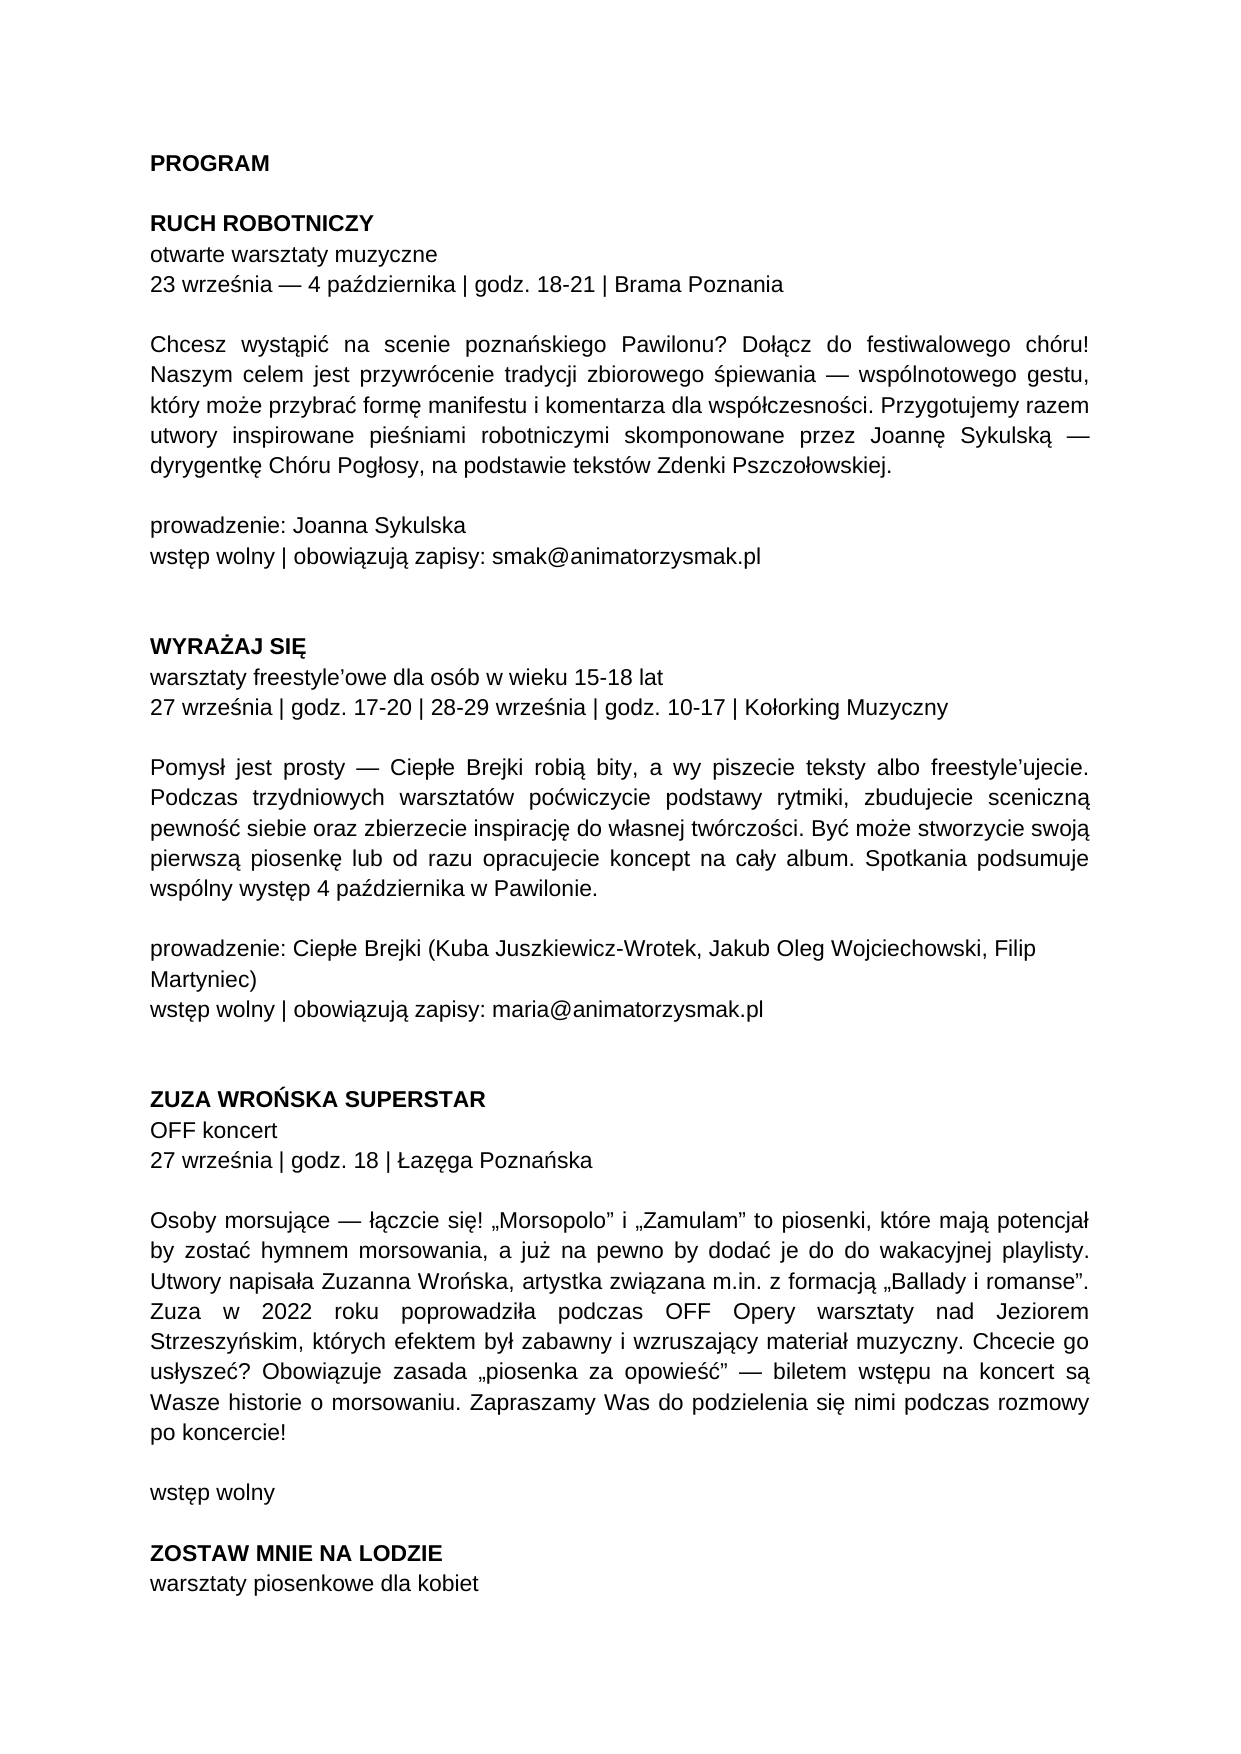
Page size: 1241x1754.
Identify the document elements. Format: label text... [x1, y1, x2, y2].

text 23 września — 4 października | godz. 18-21 | Brama Poznania [150, 271, 1090, 297]
text RUCH ROBOTNICZY [150, 210, 1090, 237]
text PROGRAM [150, 150, 1090, 176]
text prowadzenie: Joanna Sykulska [150, 512, 1090, 539]
text wstęp wolny | obowiązują zapisy: smak@animatorzysmak.pl [150, 543, 1090, 569]
text wstęp wolny [150, 1479, 1090, 1506]
text warsztaty freestyle’owe dla osób w wieku 15-18 lat 27 września | godz. 17-20 | 28-29 września | godz. 10-17 | Kołorking Muzyczny [150, 663, 1090, 720]
text 27 września | godz. 18 | Łazęga Poznańska [150, 1147, 1090, 1173]
text Chcesz wystąpić na scenie poznańskiego Pawilonu? Dołącz do festiwalowego chóru! Naszym celem jest przywrócenie tradycji zbiorowego śpiewania — wspólnotowego gestu, który może przybrać formę manifestu i komentarza dla współczesności. Przygotujemy razem utwory inspirowane pieśniami robotniczymi skomponowane przez Joannę Sykulską — dyrygentkę Chóru Pogłosy, na podstawie tekstów Zdenki Pszczołowskiej. [150, 331, 1090, 478]
text WYRAŻAJ SIĘ [150, 633, 1090, 660]
text otwarte warsztaty muzyczne [150, 241, 1090, 267]
text Osoby morsujące — łączcie się! „Morsopolo” i „Zamulam” to piosenki, które mają potencjał by zostać hymnem morsowania, a już na pewno by dodać je do do wakacyjnej playlisty. Utwory napisała Zuzanna Wrońska, artystka związana m.in. z formacją „Ballady i romanse”. Zuza w 2022 roku poprowadziła podczas OFF Opery warsztaty nad Jeziorem Strzeszyńskim, których efektem był zabawny i wzruszający materiał muzyczny. Chcecie go usłyszeć? Obowiązuje zasada „piosenka za opowieść” — biletem wstępu na koncert są Wasze historie o morsowaniu. Zapraszamy Was do podzielenia się nimi podczas rozmowy po koncercie! [150, 1207, 1090, 1445]
text warsztaty piosenkowe dla kobiet [150, 1570, 1090, 1596]
text ZOSTAW MNIE NA LODZIE [150, 1539, 1090, 1566]
text ZUZA WROŃSKA SUPERSTAR [150, 1086, 1090, 1113]
text OFF koncert [150, 1117, 1090, 1143]
text prowadzenie: Ciepłe Brejki (Kuba Juszkiewicz-Wrotek, Jakub Oleg Wojciechowski, Filip Martyniec) wstęp wolny | obowiązują zapisy: maria@animatorzysmak.pl [150, 935, 1090, 1052]
text Pomysł jest prosty — Ciepłe Brejki robią bity, a wy piszecie teksty albo freestyle’ujecie. Podczas trzydniowych warsztatów poćwiczycie podstawy rytmiki, zbudujecie sceniczną pewność siebie oraz zbierzecie inspirację do własnej twórczości. Być może stworzycie swoją pierwszą piosenkę lub od razu opracujecie koncept na cały album. Spotkania podsumuje wspólny występ 4 października w Pawilonie. [150, 754, 1090, 901]
